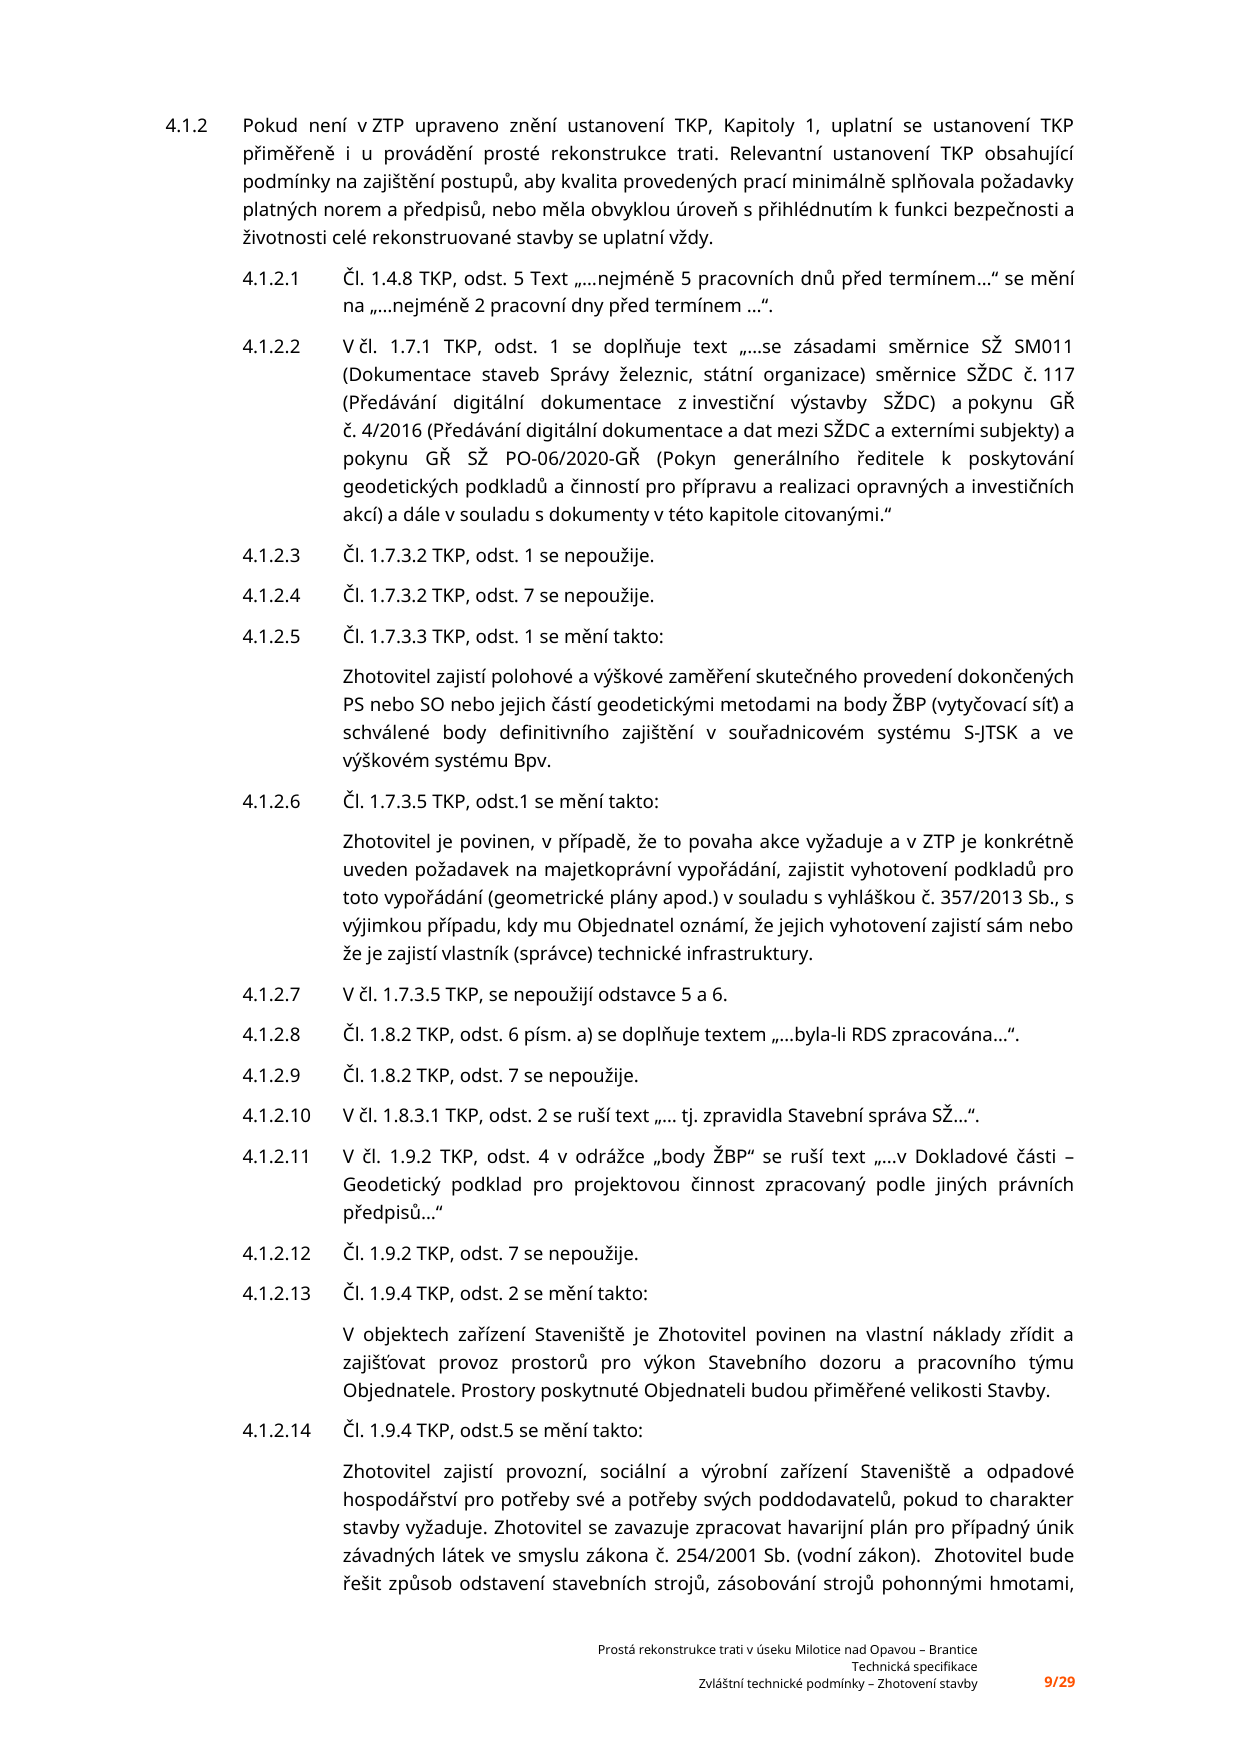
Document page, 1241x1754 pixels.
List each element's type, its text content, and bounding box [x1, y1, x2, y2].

list Čl. 1.9.4 TKP, odst.5 se mění takto: [242, 1417, 1075, 1443]
list Čl. 1.9.2 TKP, odst. 7 se nepoužije. [242, 1240, 1075, 1265]
list Čl. 1.8.2 TKP, odst. 6 písm. a) se doplňuje textem „…byla-li RDS zpracována…“. [242, 1022, 1075, 1047]
text Zhotovitel je povinen, v případě, že to povaha akce vyžaduje a v ZTP je konkrétně uveden požadavek na majetkoprávní vypořádání, zajistit vyhotovení podkladů pro toto vypořádání (geometrické plány apod.) v souladu s vyhláškou č. 357/2013 Sb., s výjimkou případu, kdy mu Objednatel oznámí, že jejich vyhotovení zajistí sám nebo že je zajistí vlastník (správce) technické infrastruktury. [343, 829, 1075, 966]
list Čl. 1.9.4 TKP, odst. 2 se mění takto: [242, 1280, 1075, 1306]
list Čl. 1.7.3.3 TKP, odst. 1 se mění takto: [242, 623, 1075, 648]
list Pokud není v ZTP upraveno znění ustanovení TKP, Kapitoly 1, uplatní se ustanovení TKP přiměřeně i u provádění prosté rekonstrukce trati. Relevantní ustanovení TKP obsahující podmínky na zajištění postupů, aby kvalita provedených prací minimálně splňovala požadavky platných norem a předpisů, nebo měla obvyklou úroveň s přihlédnutím k funkci bezpečnosti a životnosti celé rekonstruované stavby se uplatní vždy. [165, 112, 1075, 250]
list Čl. 1.7.3.5 TKP, odst.1 se mění takto: [242, 788, 1075, 814]
list V čl. 1.7.3.5 TKP, se nepoužijí odstavce 5 a 6. [242, 981, 1075, 1007]
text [343, 1458, 1075, 1596]
list V čl. 1.7.1 TKP, odst. 1 se doplňuje text „…se zásadami směrnice SŽ SM011 (Dokumentace staveb Správy železnic, státní organizace) směrnice SŽDC č. 117 (Předávání digitální dokumentace z investiční výstavby SŽDC) a pokynu GŘ č. 4/2016 (Předávání digitální dokumentace a dat mezi SŽDC a externími subjekty) a pokynu GŘ SŽ PO-06/2020-GŘ (Pokyn generálního ředitele k poskytování geodetických podkladů a činností pro přípravu a realizaci opravných a investičních akcí) a dále v souladu s dokumenty v této kapitole citovanými.“ [242, 333, 1075, 527]
list V čl. 1.9.2 TKP, odst. 4 v odrážce „body ŽBP“ se ruší text „...v Dokladové části – Geodetický podklad pro projektovou činnost zpracovaný podle jiných právních předpisů…“ [242, 1143, 1075, 1225]
list Čl. 1.7.3.2 TKP, odst. 1 se nepoužije. [242, 542, 1075, 567]
text V objektech zařízení Staveniště je Zhotovitel povinen na vlastní náklady zřídit a zajišťovat provoz prostorů pro výkon Stavebního dozoru a pracovního týmu Objednatele. Prostory poskytnuté Objednateli budou přiměřené velikosti Stavby. [343, 1321, 1075, 1402]
list Čl. 1.8.2 TKP, odst. 7 se nepoužije. [242, 1062, 1075, 1088]
list Čl. 1.7.3.2 TKP, odst. 7 se nepoužije. [242, 582, 1075, 608]
list V čl. 1.8.3.1 TKP, odst. 2 se ruší text „… tj. zpravidla Stavební správa SŽ…“. [242, 1103, 1075, 1128]
list Čl. 1.4.8 TKP, odst. 5 Text „…nejméně 5 pracovních dnů před termínem…“ se mění na „…nejméně 2 pracovní dny před termínem …“. [242, 265, 1075, 318]
text Zhotovitel zajistí polohové a výškové zaměření skutečného provedení dokončených PS nebo SO nebo jejich částí geodetickými metodami na body ŽBP (vytyčovací síť) a schválené body definitivního zajištění v souřadnicovém systému S-JTSK a ve výškovém systému Bpv. [343, 663, 1075, 773]
